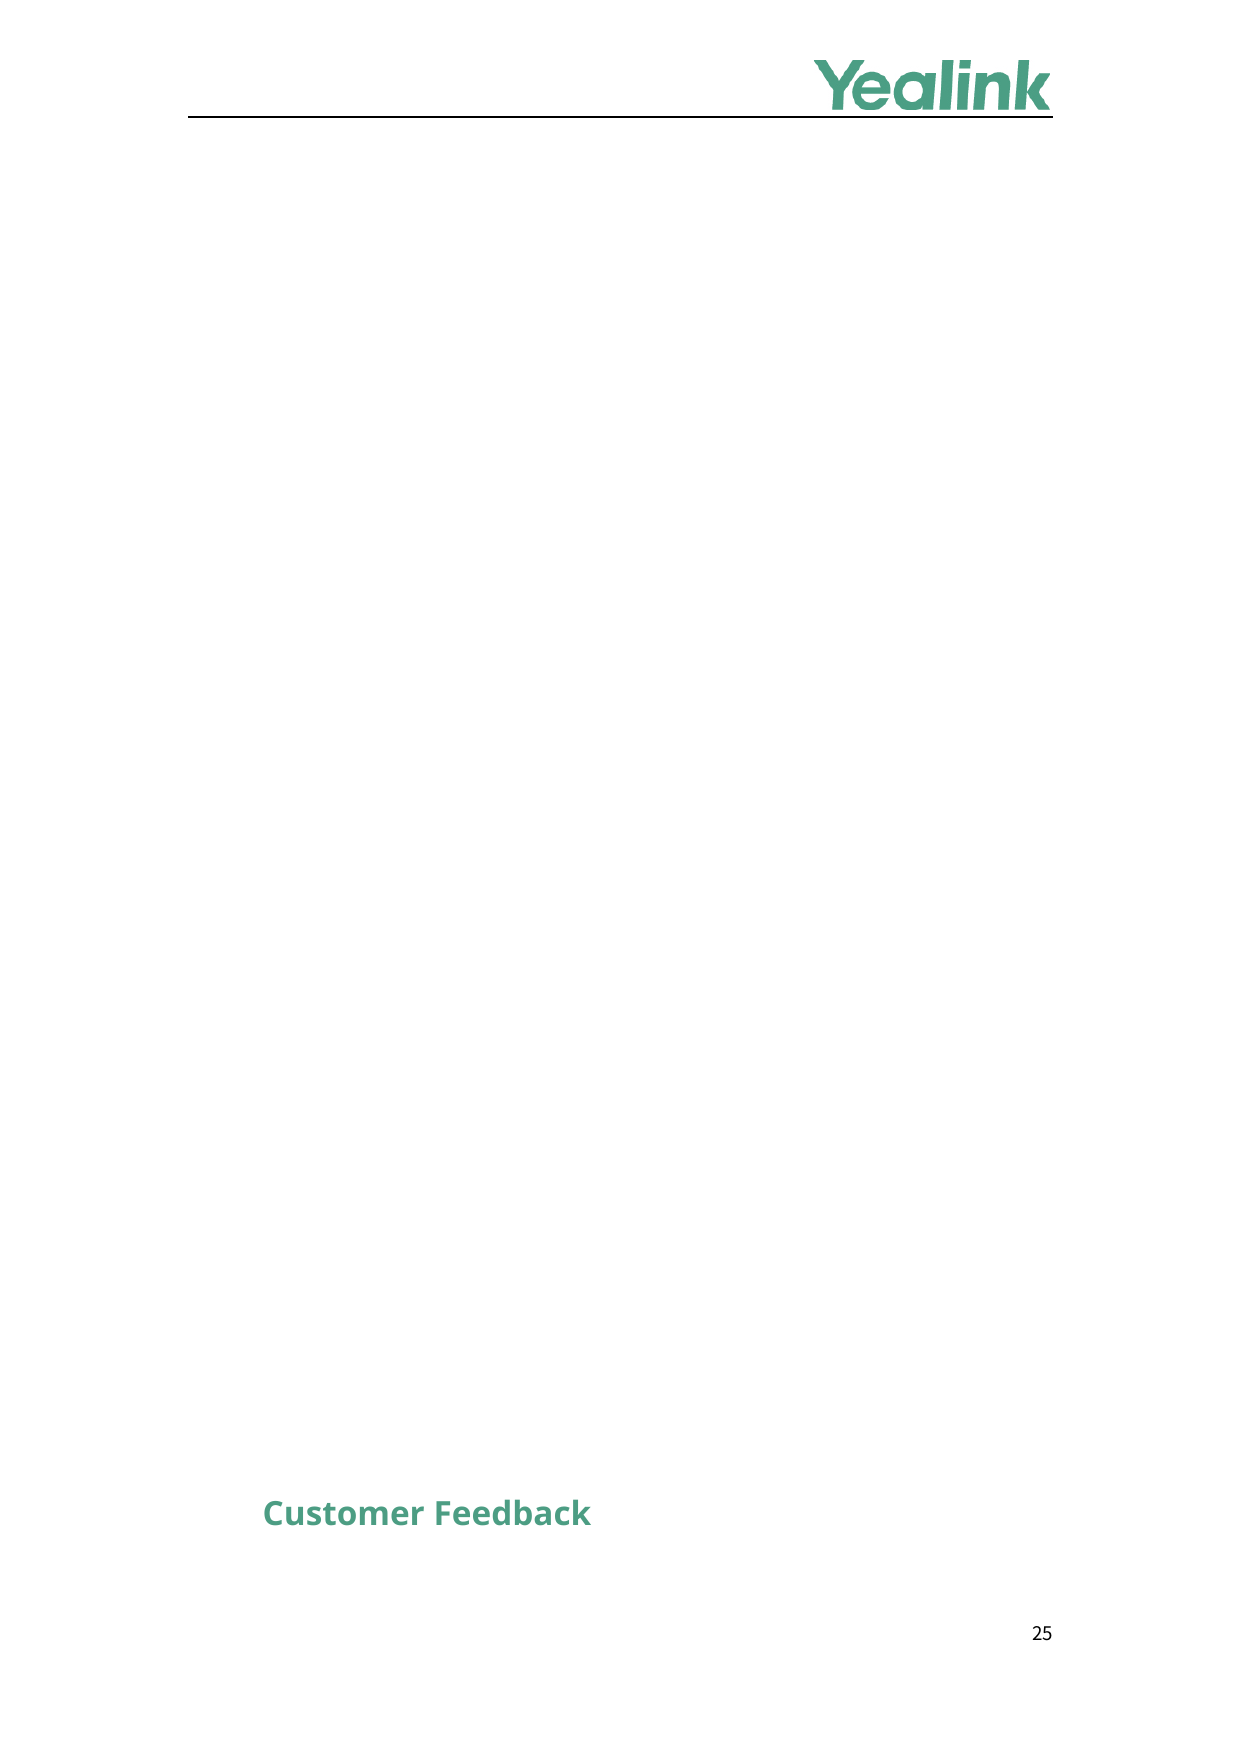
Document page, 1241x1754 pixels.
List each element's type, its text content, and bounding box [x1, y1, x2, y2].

text Customer Feedback [262, 1480, 1053, 1545]
picture [813, 60, 1050, 110]
